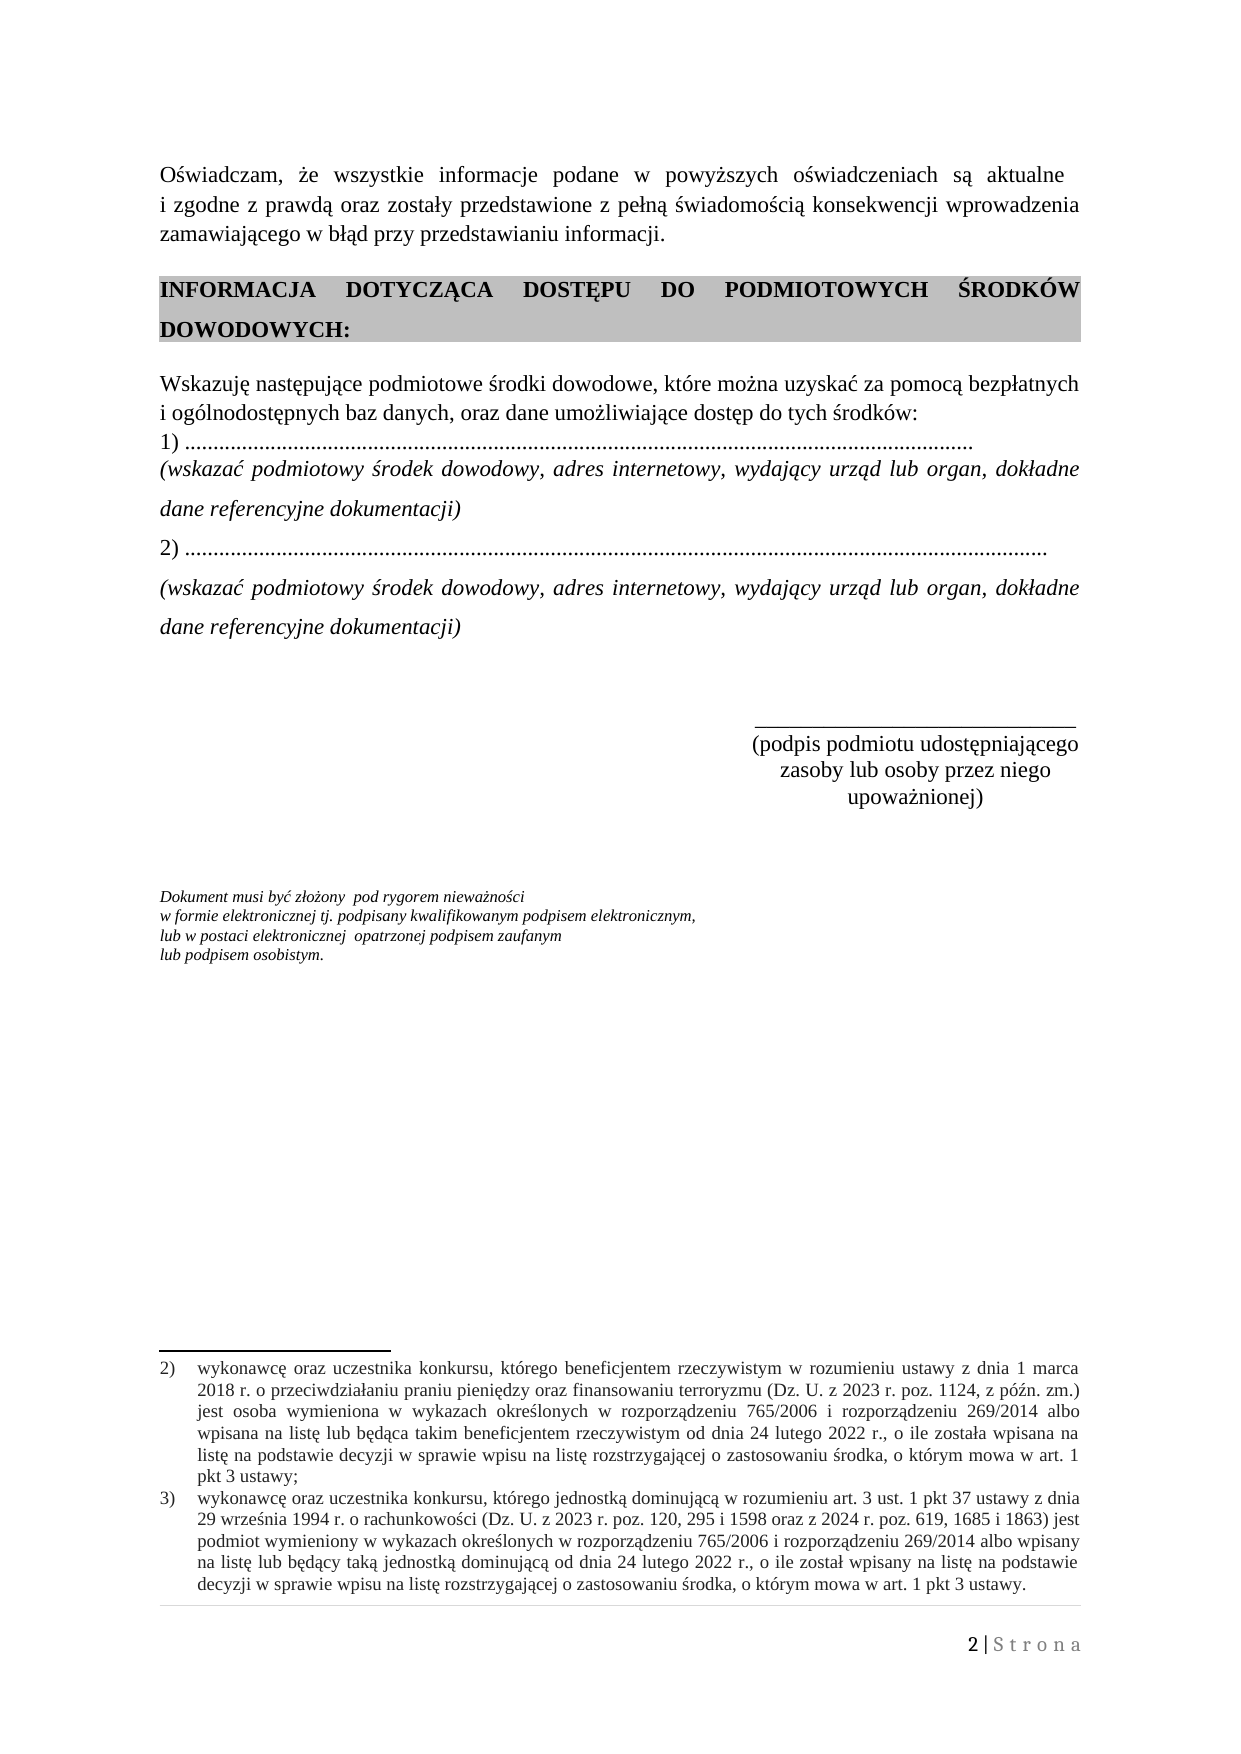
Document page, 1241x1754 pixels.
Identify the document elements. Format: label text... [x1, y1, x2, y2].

text (wskazać podmiotowy środek dowodowy, adres internetowy, wydający urząd lub organ, dokładne dane referencyjne dokumentacji) [159, 573, 1081, 639]
text (wskazać podmiotowy środek dowodowy, adres internetowy, wydający urząd lub organ, dokładne dane referencyjne dokumentacji) [159, 455, 1081, 521]
text INFORMACJA DOTYCZĄCA DOSTĘPU DO PODMIOTOWYCH ŚRODKÓW DOWODOWYCH: [159, 276, 1081, 342]
text 2) ....................................................................................................................................................... [159, 534, 1081, 560]
text lub podpisem osobistym. [159, 944, 1081, 964]
text ____________________________ (podpis podmiotu udostępniającego zasoby lub osoby przez niego upoważnionej) [750, 704, 1081, 809]
text Wskazuję następujące podmiotowe środki dowodowe, które można uzyskać za pomocą bezpłatnych i ogólnodostępnych baz danych, oraz dane umożliwiające dostęp do tych środków: [159, 368, 1081, 426]
text lub w postaci elektronicznej opatrzonej podpisem zaufanym [159, 925, 1081, 944]
text 1) .......................................................................................................................................... [159, 426, 1081, 455]
text Dokument musi być złożony pod rygorem nieważności w formie elektronicznej tj. podpisany kwalifikowanym podpisem elektronicznym, [159, 887, 1081, 925]
text Oświadczam, że wszystkie informacje podane w powyższych oświadczeniach są aktualne i zgodne z prawdą oraz zostały przedstawione z pełną świadomością konsekwencji wprowadzenia zamawiającego w błąd przy przedstawianiu informacji. [159, 159, 1081, 247]
